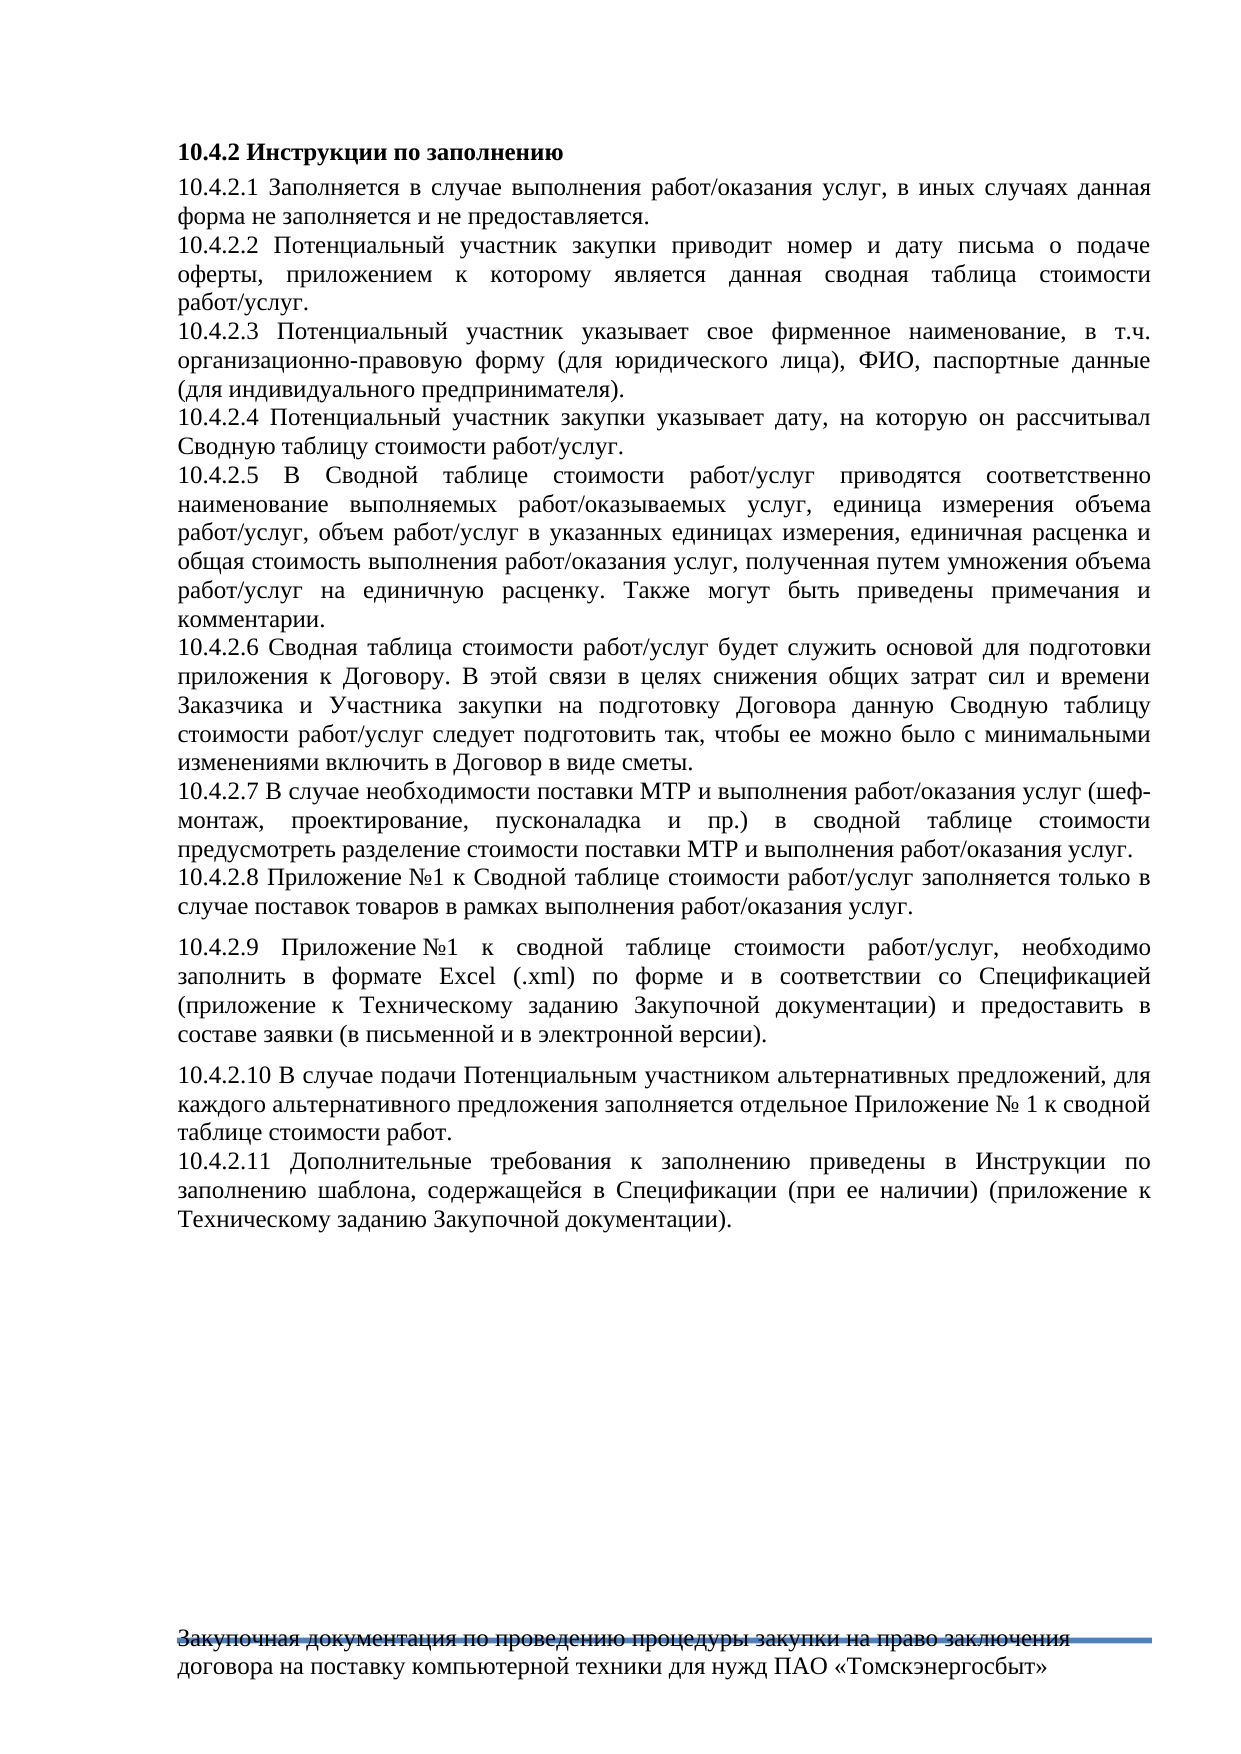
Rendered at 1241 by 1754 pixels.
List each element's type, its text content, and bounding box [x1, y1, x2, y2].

text 10.4.2 Инструкции по заполнению [177, 137, 1152, 166]
text 10.4.2.2 Потенциальный участник закупки приводит номер и дату письма о подаче оферты, приложением к которому является данная сводная таблица стоимости работ/услуг. [177, 230, 1152, 316]
text 10.4.2.8 Приложение №1 к Сводной таблице стоимости работ/услуг заполняется только в случае поставок товаров в рамках выполнения работ/оказания услуг. [177, 862, 1152, 920]
text 10.4.2.5 В Сводной таблице стоимости работ/услуг приводятся соответственно наименование выполняемых работ/оказываемых услуг, единица измерения объема работ/услуг, объем работ/услуг в указанных единицах измерения, единичная расценка и общая стоимость выполнения работ/оказания услуг, полученная путем умножения объема работ/услуг на единичную расценку. Также могут быть приведены примечания и комментарии. [177, 460, 1152, 632]
text 10.4.2.11 Дополнительные требования к заполнению приведены в Инструкции по заполнению шаблона, содержащейся в Спецификации (при ее наличии) (приложение к Техническому заданию Закупочной документации). [177, 1146, 1152, 1232]
text 10.4.2.3 Потенциальный участник указывает свое фирменное наименование, в т.ч. организационно-правовую форму (для юридического лица), ФИО, паспортные данные (для индивидуального предпринимателя). [177, 316, 1152, 402]
text 10.4.2.6 Сводная таблица стоимости работ/услуг будет служить основой для подготовки приложения к Договору. В этой связи в целях снижения общих затрат сил и времени Заказчика и Участника закупки на подготовку Договора данную Сводную таблицу стоимости работ/услуг следует подготовить так, чтобы ее можно было с минимальными изменениями включить в Договор в виде сметы. [177, 632, 1152, 776]
text 10.4.2.10 В случае подачи Потенциальным участником альтернативных предложений, для каждого альтернативного предложения заполняется отдельное Приложение № 1 к сводной таблице стоимости работ. [177, 1060, 1152, 1146]
text 10.4.2.4 Потенциальный участник закупки указывает дату, на которую он рассчитывал Сводную таблицу стоимости работ/услуг. [177, 402, 1152, 460]
text 10.4.2.9 Приложение №1 к сводной таблице стоимости работ/услуг, необходимо заполнить в формате Excel (.xml) по форме и в соответствии со Спецификацией (приложение к Техническому заданию Закупочной документации) и предоставить в составе заявки (в письменной и в электронной версии). [177, 932, 1152, 1047]
text 10.4.2.1 Заполняется в случае выполнения работ/оказания услуг, в иных случаях данная форма не заполняется и не предоставляется. [177, 172, 1152, 230]
text 10.4.2.7 В случае необходимости поставки МТР и выполнения работ/оказания услуг (шеф-монтаж, проектирование, пусконаладка и пр.) в сводной таблице стоимости предусмотреть разделение стоимости поставки МТР и выполнения работ/оказания услуг. [177, 776, 1152, 862]
